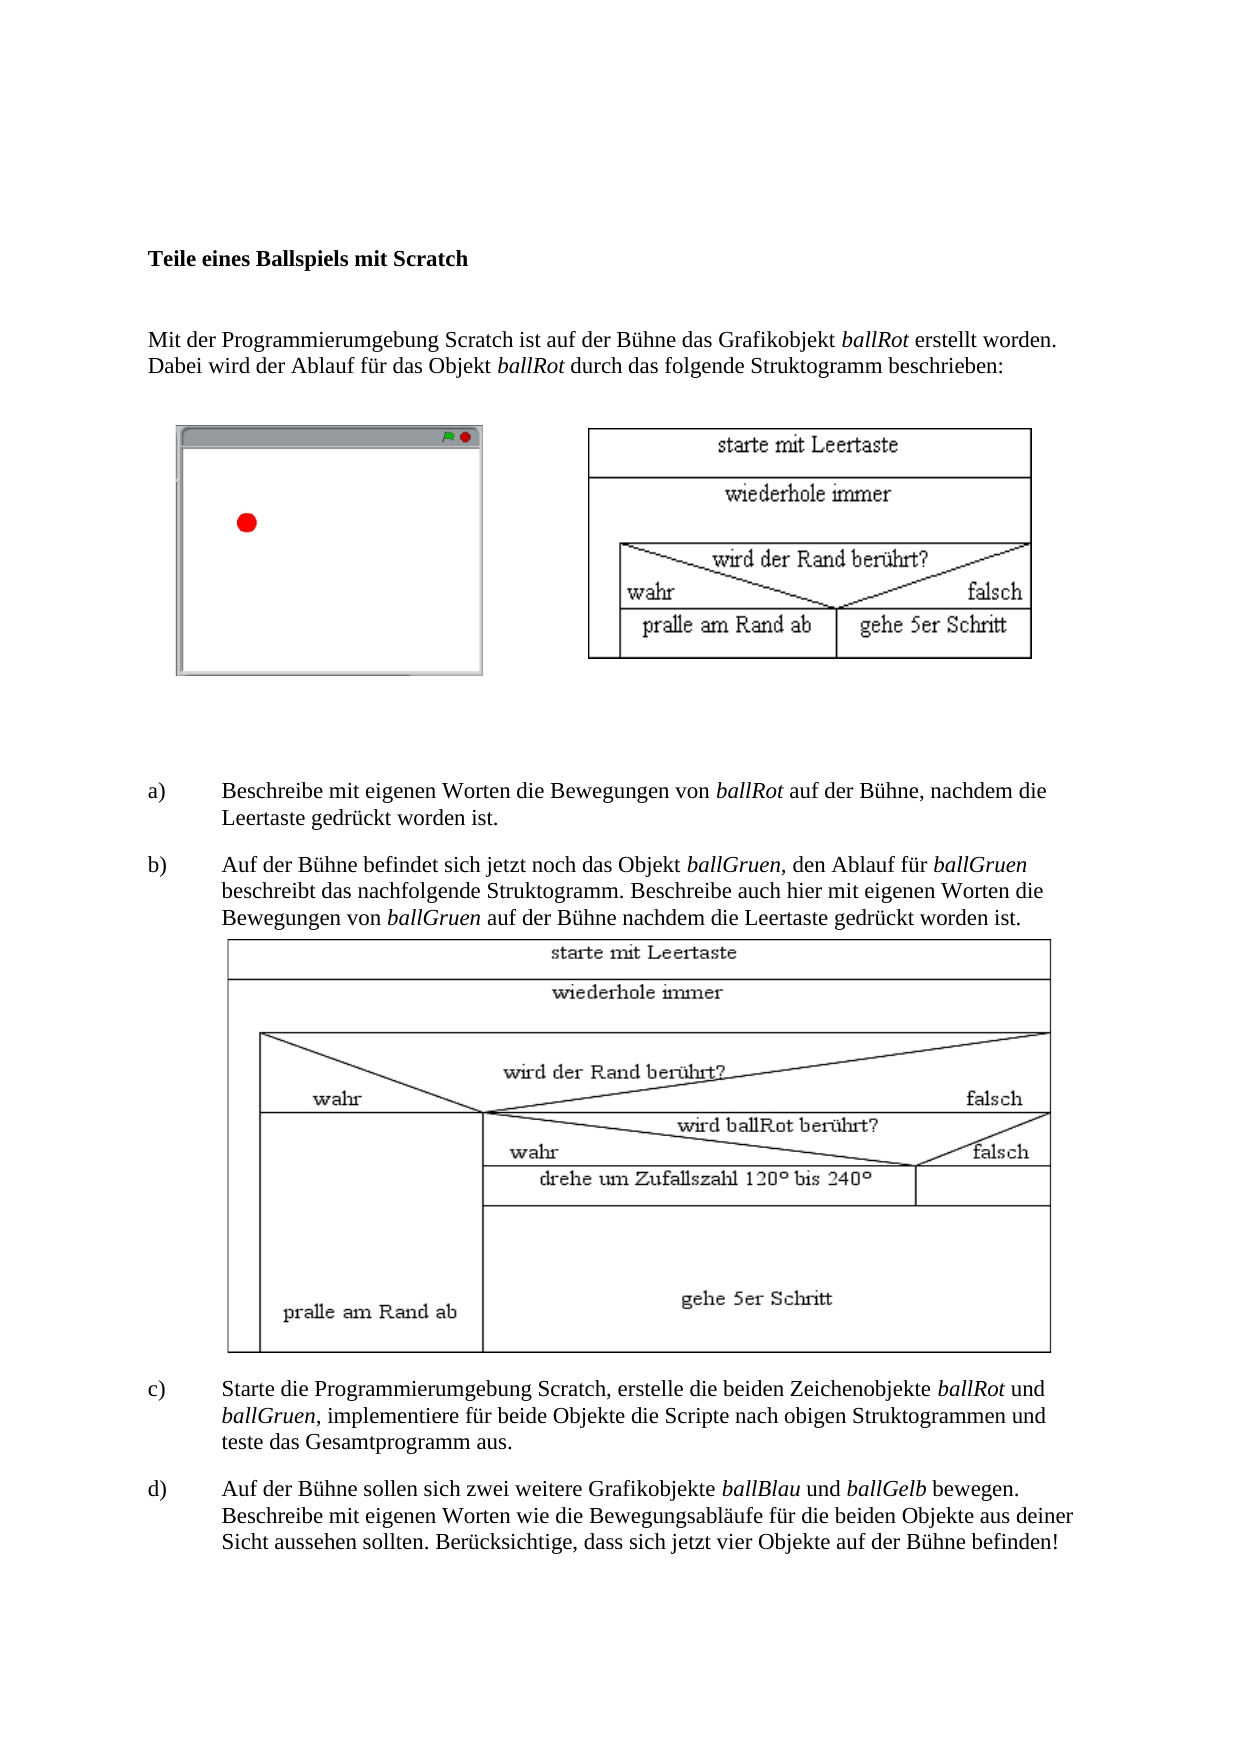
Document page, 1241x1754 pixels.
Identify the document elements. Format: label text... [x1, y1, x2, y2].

text Teile eines Ballspiels mit Scratch [148, 245, 1093, 272]
text d) Auf der Bühne sollen sich zwei weitere Grafikobjekte ballBlau und ballGelb bewegen. Beschreibe mit eigenen Worten wie die Bewegungsabläufe für die beiden Objekte aus deiner Sicht aussehen sollten. Berücksichtige, dass sich jetzt vier Objekte auf der Bühne befinden! [148, 1475, 1093, 1554]
text c) Starte die Programmierumgebung Scratch, erstelle die beiden Zeichenobjekte ballRot und ballGruen, implementiere für beide Objekte die Scripte nach obigen Struktogrammen und teste das Gesamtprogramm aus. [148, 1375, 1093, 1454]
picture [227, 939, 1052, 1353]
text a) Beschreibe mit eigenen Worten die Bewegungen von ballRot auf der Bühne, nachdem die Leertaste gedrückt worden ist. [148, 777, 1093, 830]
picture [175, 425, 483, 676]
text Mit der Programmierumgebung Scratch ist auf der Bühne das Grafikobjekt ballRot erstellt worden. Dabei wird der Ablauf für das Objekt ballRot durch das folgende Struktogramm beschrieben: [148, 292, 1093, 379]
text b) Auf der Bühne befindet sich jetzt noch das Objekt ballGruen, den Ablauf für ballGruen beschreibt das nachfolgende Struktogramm. Beschreibe auch hier mit eigenen Worten die Bewegungen von ballGruen auf der Bühne nachdem die Leertaste gedrückt worden ist. [148, 851, 1093, 930]
